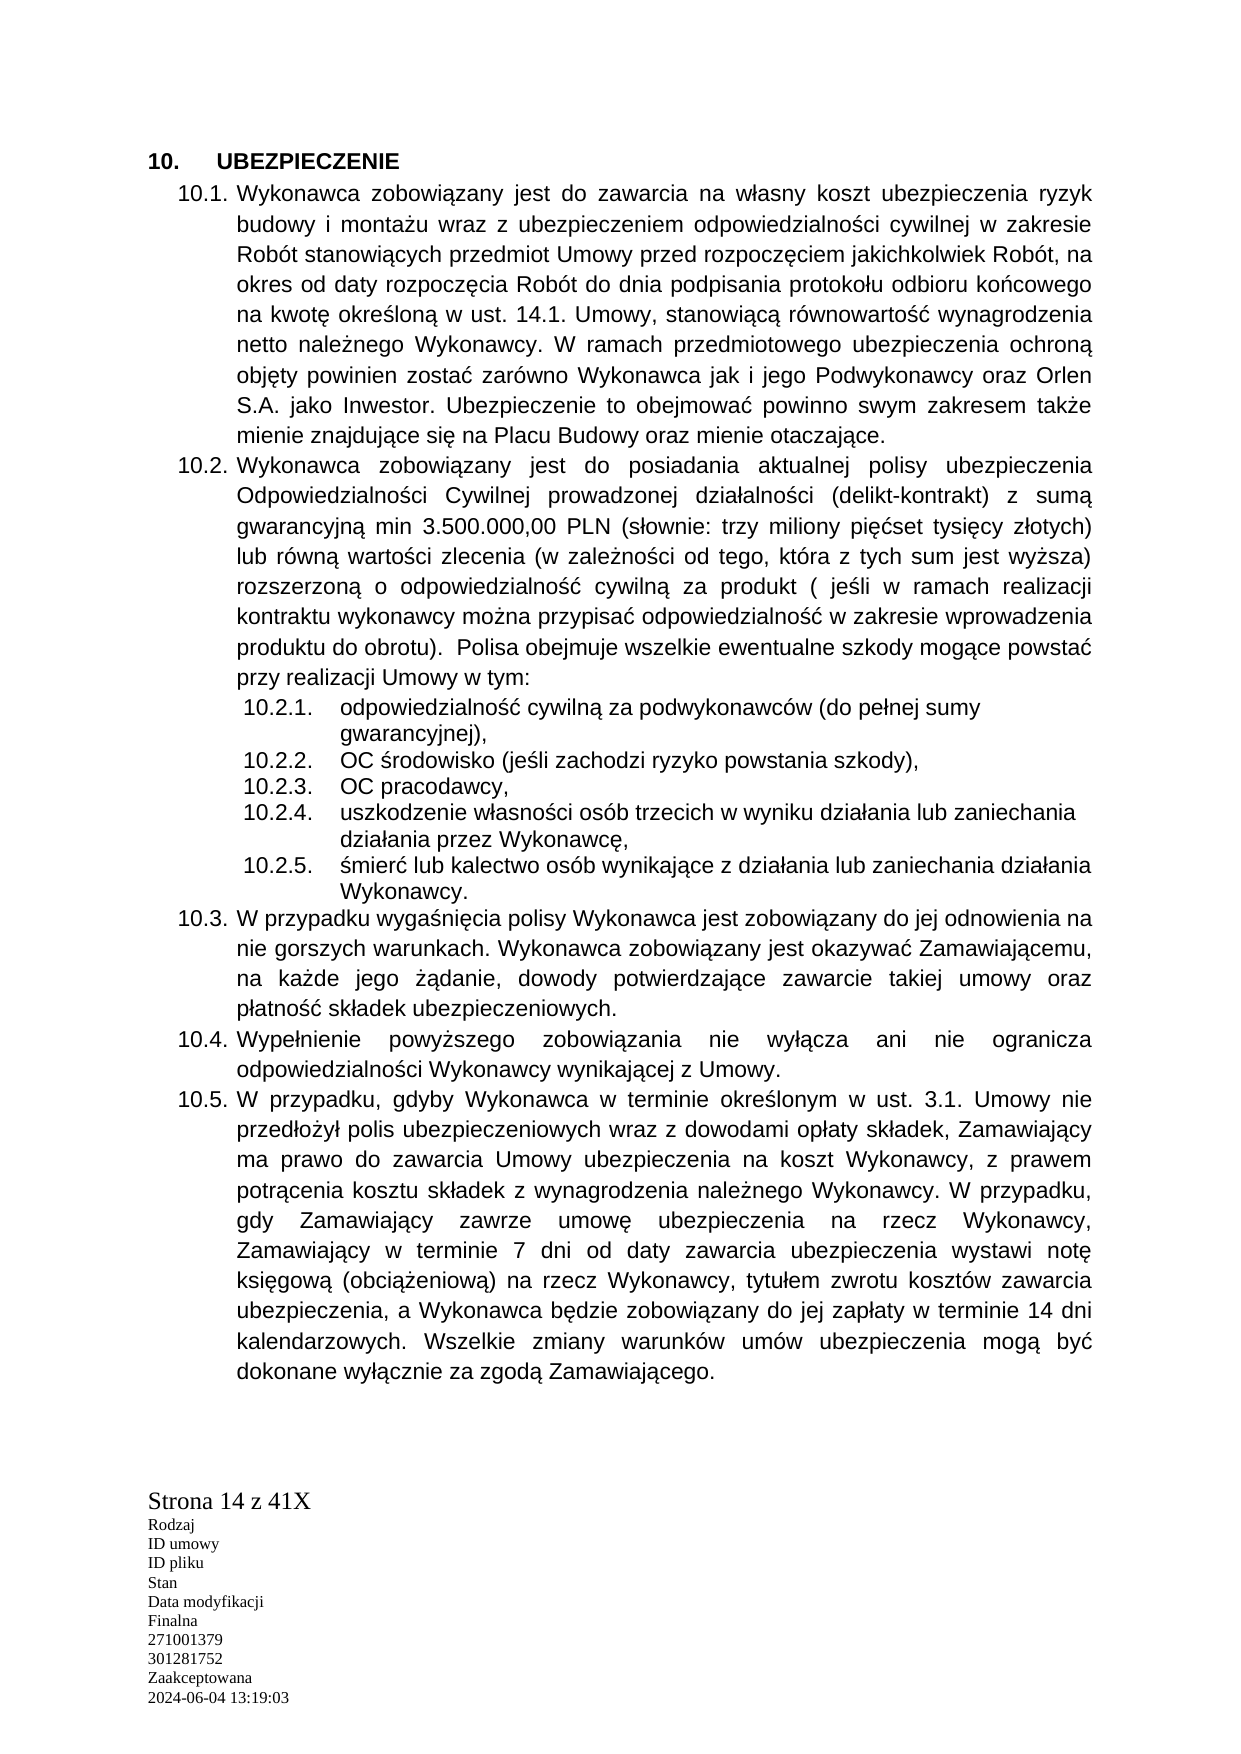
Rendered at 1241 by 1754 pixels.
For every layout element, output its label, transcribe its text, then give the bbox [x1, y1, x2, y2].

list uszkodzenie własności osób trzecich w wyniku działania lub zaniechania działania przez Wykonawcę, [243, 799, 1092, 852]
list W przypadku, gdyby Wykonawca w terminie określonym w ust. 3.1. Umowy nie przedłożył polis ubezpieczeniowych wraz z dowodami opłaty składek, Zamawiający ma prawo do zawarcia Umowy ubezpieczenia na koszt Wykonawcy, z prawem potrącenia kosztu składek z wynagrodzenia należnego Wykonawcy. W przypadku, gdy Zamawiający zawrze umowę ubezpieczenia na rzecz Wykonawcy, Zamawiający w terminie 7 dni od daty zawarcia ubezpieczenia wystawi notę księgową (obciążeniową) na rzecz Wykonawcy, tytułem zwrotu kosztów zawarcia ubezpieczenia, a Wykonawca będzie zobowiązany do jej zapłaty w terminie 14 dni kalendarzowych. Wszelkie zmiany warunków umów ubezpieczenia mogą być dokonane wyłącznie za zgodą Zamawiającego. [177, 1086, 1092, 1384]
list W przypadku wygaśnięcia polisy Wykonawca jest zobowiązany do jej odnowienia na nie gorszych warunkach. Wykonawca zobowiązany jest okazywać Zamawiającemu, na każde jego żądanie, dowody potwierdzające zawarcie takiej umowy oraz płatność składek ubezpieczeniowych. [177, 905, 1092, 1022]
list odpowiedzialność cywilną za podwykonawców (do pełnej sumy gwarancyjnej), [243, 694, 1092, 747]
list OC środowisko (jeśli zachodzi ryzyko powstania szkody), [243, 747, 1092, 773]
list śmierć lub kalectwo osób wynikające z działania lub zaniechania działania Wykonawcy. [243, 852, 1092, 905]
subtitle UBEZPIECZENIE [148, 148, 1092, 174]
list OC pracodawcy, [243, 773, 1092, 799]
list Wykonawca zobowiązany jest do posiadania aktualnej polisy ubezpieczenia Odpowiedzialności Cywilnej prowadzonej działalności (delikt-kontrakt) z sumą gwarancyjną min 3.500.000,00 PLN (słownie: trzy miliony pięćset tysięcy złotych) lub równą wartości zlecenia (w zależności od tego, która z tych sum jest wyższa) rozszerzoną o odpowiedzialność cywilną za produkt ( jeśli w ramach realizacji kontraktu wykonawcy można przypisać odpowiedzialność w zakresie wprowadzenia produktu do obrotu). Polisa obejmuje wszelkie ewentualne szkody mogące powstać przy realizacji Umowy w tym: [177, 452, 1092, 690]
list Wypełnienie powyższego zobowiązania nie wyłącza ani nie ogranicza odpowiedzialności Wykonawcy wynikającej z Umowy. [177, 1026, 1092, 1082]
list Wykonawca zobowiązany jest do zawarcia na własny koszt ubezpieczenia ryzyk budowy i montażu wraz z ubezpieczeniem odpowiedzialności cywilnej w zakresie Robót stanowiących przedmiot Umowy przed rozpoczęciem jakichkolwiek Robót, na okres od daty rozpoczęcia Robót do dnia podpisania protokołu odbioru końcowego na kwotę określoną w ust. 14.1. Umowy, stanowiącą równowartość wynagrodzenia netto należnego Wykonawcy. W ramach przedmiotowego ubezpieczenia ochroną objęty powinien zostać zarówno Wykonawca jak i jego Podwykonawcy oraz Orlen S.A. jako Inwestor. Ubezpieczenie to obejmować powinno swym zakresem także mienie znajdujące się na Placu Budowy oraz mienie otaczające. [177, 180, 1092, 448]
